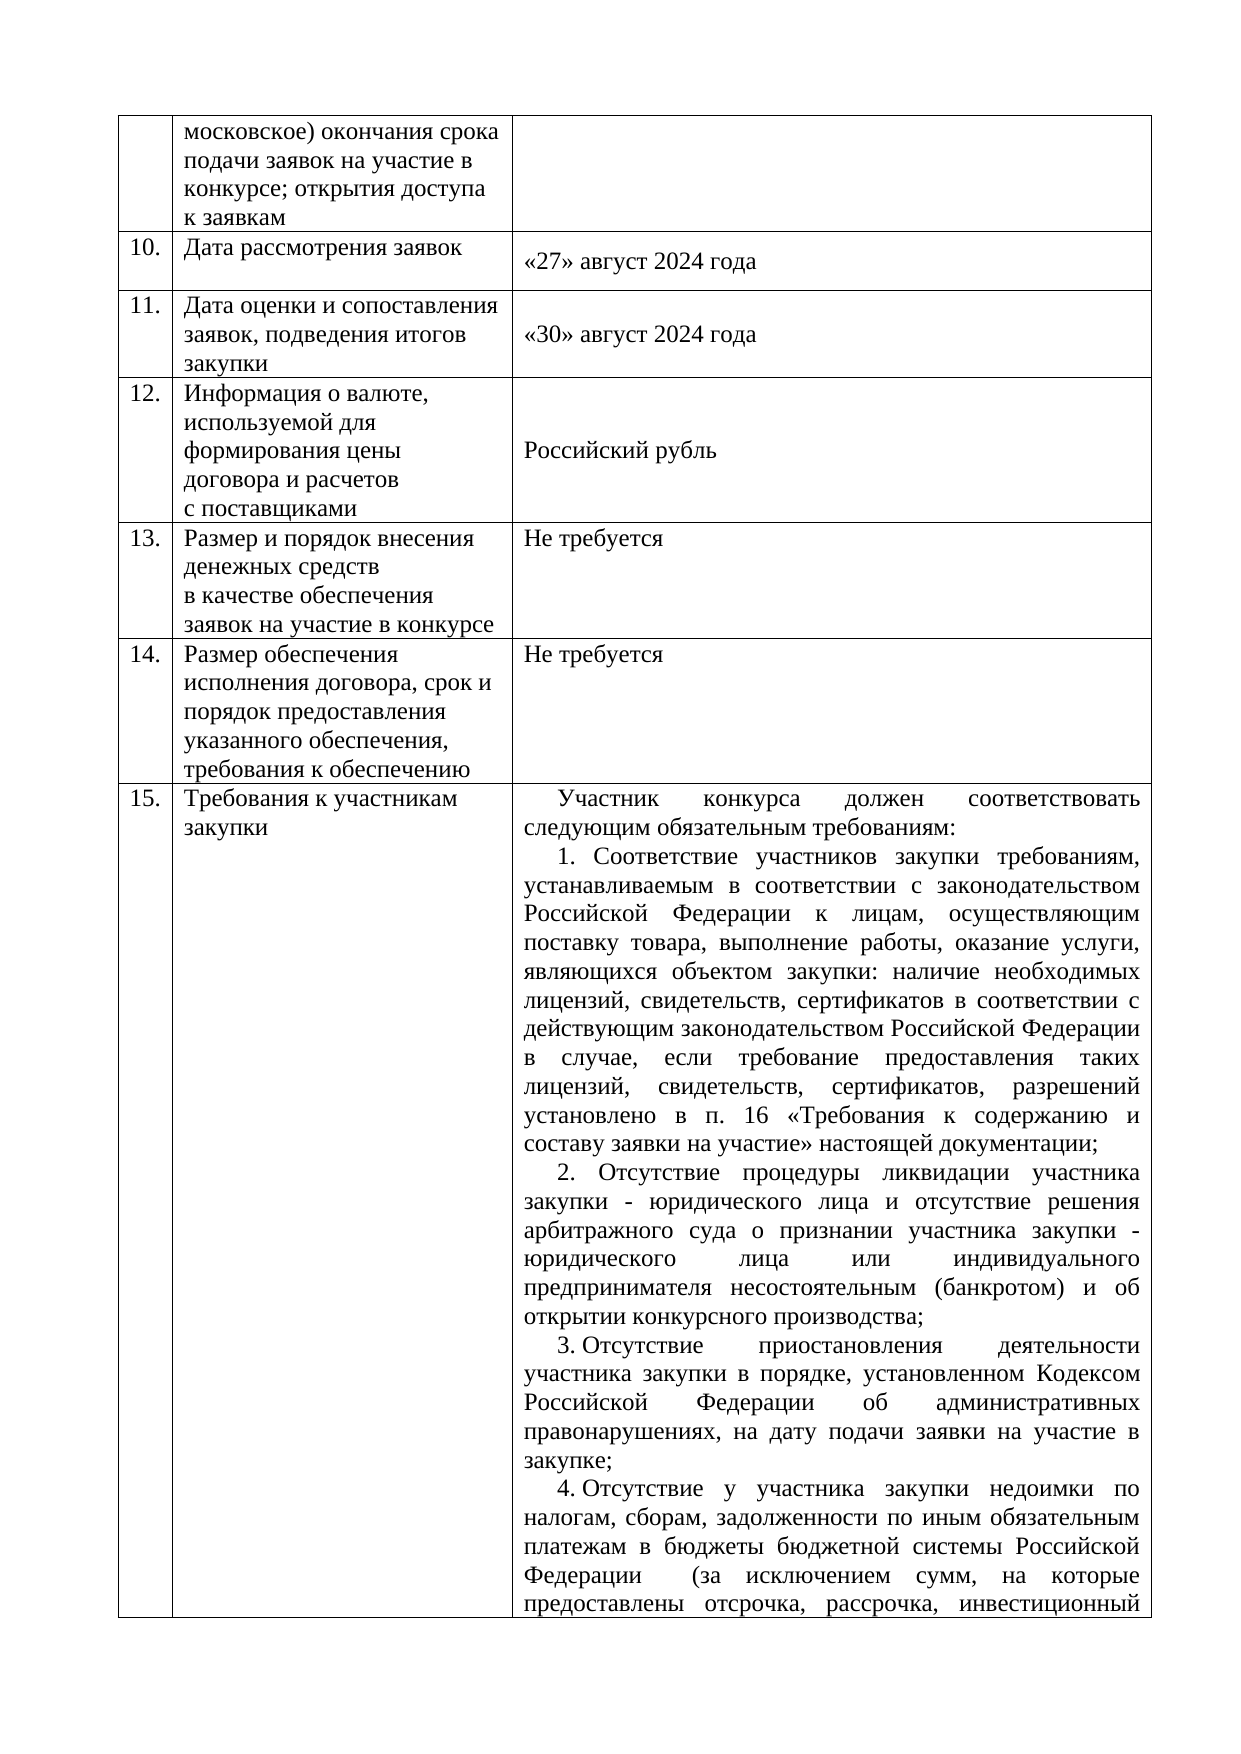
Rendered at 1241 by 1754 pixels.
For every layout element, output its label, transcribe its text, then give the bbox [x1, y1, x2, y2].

table_cell Российский рубль [513, 378, 1151, 522]
table_cell [119, 116, 172, 231]
table_cell [119, 523, 172, 638]
table_cell Не требуется [513, 639, 1151, 782]
table_cell Размер обеспечения исполнения договора, срок и порядок предоставления указанного обеспечения, требования к обеспечению [173, 639, 512, 782]
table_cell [513, 116, 1151, 231]
table_cell Дата оценки и сопоставления заявок, подведения итогов закупки [173, 291, 512, 377]
table_cell Дата рассмотрения заявок [173, 232, 512, 289]
table_cell [119, 639, 172, 782]
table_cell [173, 116, 512, 231]
table_cell [119, 291, 172, 377]
table_cell Информация о валюте, используемой для формирования цены договора и расчетов с поставщиками [173, 378, 512, 522]
table_cell «27» август 2024 года [513, 232, 1151, 289]
table_cell «30» август 2024 года [513, 291, 1151, 377]
table_cell Размер и порядок внесения денежных средств в качестве обеспечения заявок на участие в конкурсе [173, 523, 512, 638]
table_cell Не требуется [513, 523, 1151, 638]
table_cell [119, 232, 172, 289]
table_cell [119, 378, 172, 522]
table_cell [513, 784, 1151, 1617]
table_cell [173, 784, 512, 1617]
table_cell [119, 784, 172, 1617]
